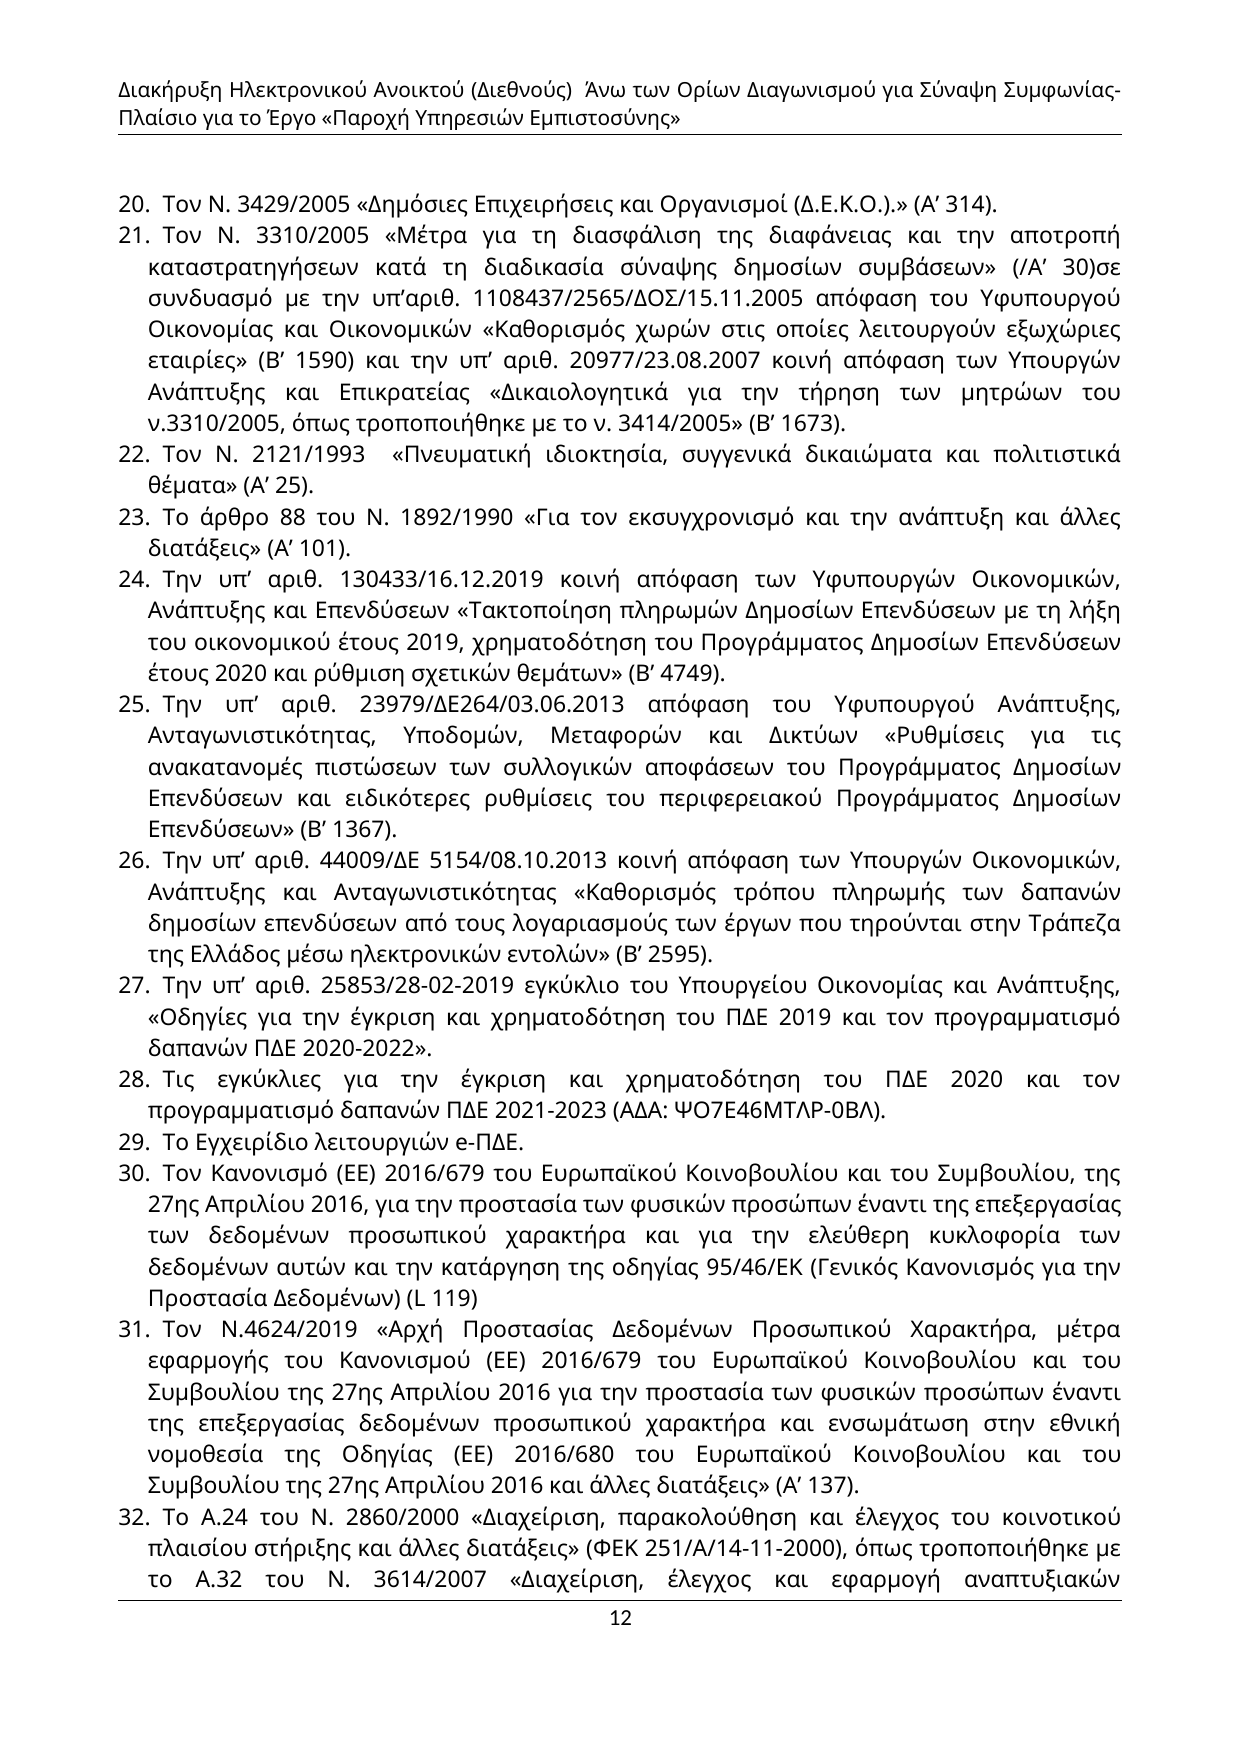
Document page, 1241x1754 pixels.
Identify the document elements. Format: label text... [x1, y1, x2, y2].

list Το Εγχειρίδιο λειτουργιών e-ΠΔΕ. [118, 1126, 1122, 1157]
list Το άρθρο 88 του Ν. 1892/1990 «Για τον εκσυγχρονισμό και την ανάπτυξη και άλλες διατάξεις» (Α’ 101). [118, 501, 1122, 563]
list Τον Κανονισμό (ΕΕ) 2016/679 του Ευρωπαϊκού Κοινοβουλίου και του Συμβουλίου, της 27ης Απριλίου 2016, για την προστασία των φυσικών προσώπων έναντι της επεξεργασίας των δεδομένων προσωπικού χαρακτήρα και για την ελεύθερη κυκλοφορία των δεδομένων αυτών και την κατάργηση της οδηγίας 95/46/ΕΚ (Γενικός Κανονισμός για την Προστασία Δεδομένων) (L 119) [118, 1157, 1122, 1313]
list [118, 1501, 1122, 1594]
list Τον Ν.4624/2019 «Αρχή Προστασίας Δεδομένων Προσωπικού Χαρακτήρα, μέτρα εφαρμογής του Κανονισμού (ΕΕ) 2016/679 του Ευρωπαϊκού Κοινοβουλίου και του Συμβουλίου της 27ης Απριλίου 2016 για την προστασία των φυσικών προσώπων έναντι της επεξεργασίας δεδομένων προσωπικού χαρακτήρα και ενσωμάτωση στην εθνική νομοθεσία της Οδηγίας (ΕΕ) 2016/680 του Ευρωπαϊκού Κοινοβουλίου και του Συμβουλίου της 27ης Απριλίου 2016 και άλλες διατάξεις» (Α’ 137). [118, 1313, 1122, 1501]
list Τον Ν. 2121/1993 «Πνευματική ιδιοκτησία, συγγενικά δικαιώματα και πολιτιστικά θέματα» (Α’ 25). [118, 438, 1122, 501]
list Την υπ’ αριθ. 44009/ΔΕ 5154/08.10.2013 κοινή απόφαση των Υπουργών Οικονομικών, Ανάπτυξης και Ανταγωνιστικότητας «Καθορισμός τρόπου πληρωμής των δαπανών δημοσίων επενδύσεων από τους λογαριασμούς των έργων που τηρούνται στην Τράπεζα της Ελλάδος μέσω ηλεκτρονικών εντολών» (Β’ 2595). [118, 844, 1122, 969]
list Τον N. 3429/2005 «Δημόσιες Επιχειρήσεις και Οργανισμοί (Δ.Ε.Κ.Ο.).» (Α’ 314). [118, 188, 1122, 219]
list Την υπ’ αριθ. 130433/16.12.2019 κοινή απόφαση των Υφυπουργών Οικονομικών, Ανάπτυξης και Επενδύσεων «Τακτοποίηση πληρωμών Δημοσίων Επενδύσεων με τη λήξη του οικονομικού έτους 2019, χρηματοδότηση του Προγράμματος Δημοσίων Επενδύσεων έτους 2020 και ρύθμιση σχετικών θεμάτων» (Β’ 4749). [118, 563, 1122, 688]
list Την υπ’ αριθ. 23979/ΔΕ264/03.06.2013 απόφαση του Υφυπουργού Ανάπτυξης, Ανταγωνιστικότητας, Υποδομών, Μεταφορών και Δικτύων «Ρυθμίσεις για τις ανακατανομές πιστώσεων των συλλογικών αποφάσεων του Προγράμματος Δημοσίων Επενδύσεων και ειδικότερες ρυθμίσεις του περιφερειακού Προγράμματος Δημοσίων Επενδύσεων» (Β’ 1367). [118, 688, 1122, 844]
list Την υπ’ αριθ. 25853/28-02-2019 εγκύκλιο του Υπουργείου Οικονομίας και Ανάπτυξης, «Οδηγίες για την έγκριση και χρηματοδότηση του ΠΔΕ 2019 και τον προγραμματισμό δαπανών ΠΔΕ 2020-2022». [118, 969, 1122, 1063]
list Τις εγκύκλιες για την έγκριση και χρηματοδότηση του ΠΔΕ 2020 και τον προγραμματισμό δαπανών ΠΔΕ 2021-2023 (ΑΔΑ: ΨΟ7Ε46ΜΤΛΡ-0ΒΛ). [118, 1063, 1122, 1126]
list Τον Ν. 3310/2005 «Μέτρα για τη διασφάλιση της διαφάνειας και την αποτροπή καταστρατηγήσεων κατά τη διαδικασία σύναψης δημοσίων συμβάσεων» (/Α’ 30)σε συνδυασμό με την υπ’αριθ. 1108437/2565/ΔΟΣ/15.11.2005 απόφαση του Υφυπουργού Οικονομίας και Οικονομικών «Καθορισμός χωρών στις οποίες λειτουργούν εξωχώριες εταιρίες» (Β’ 1590) και την υπ’ αριθ. 20977/23.08.2007 κοινή απόφαση των Υπουργών Ανάπτυξης και Επικρατείας «Δικαιολογητικά για την τήρηση των μητρώων του ν.3310/2005, όπως τροποποιήθηκε με το ν. 3414/2005» (Β’ 1673). [118, 219, 1122, 438]
